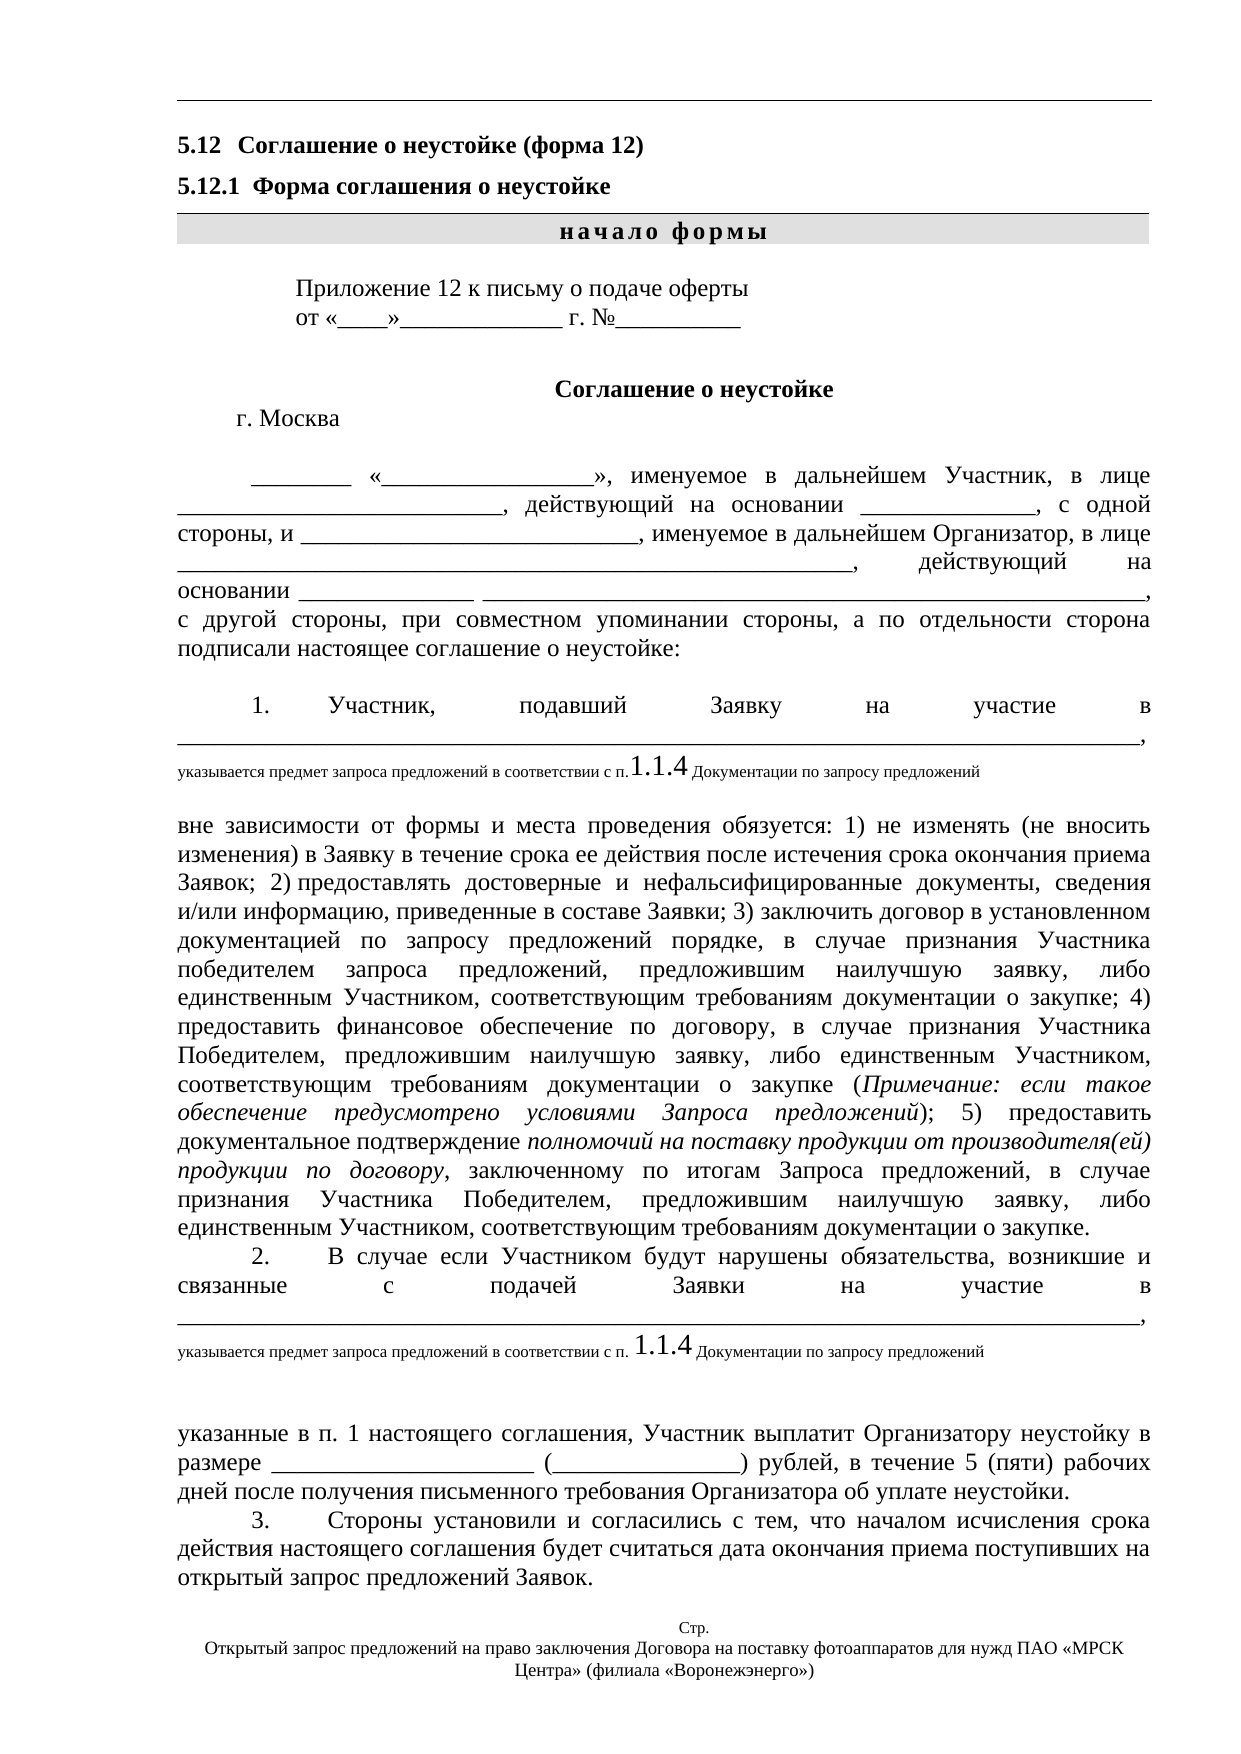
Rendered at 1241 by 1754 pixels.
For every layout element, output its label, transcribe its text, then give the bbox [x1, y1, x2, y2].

text Приложение 12 к письму о подаче оферты от «____»_____________ г. №__________ [295, 273, 1152, 331]
text ________ «_________________», именуемое в дальнейшем Участник, в лице __________________________, действующий на основании ______________, с одной стороны, и ___________________________, именуемое в дальнейшем Организатор, в лице ______________________________________________________, действующий на основании ______________ _____________________________________________________, с другой стороны, при совместном упоминании стороны, а по отдельности сторона подписали настоящее соглашение о неустойке: [177, 460, 1152, 661]
list В случае если Участником будут нарушены обязательства, возникшие и связанные с подачей Заявки на участие в _____________________________________________________________________________, [177, 1241, 1152, 1327]
text вне зависимости от формы и места проведения обязуется: 1) не изменять (не вносить изменения) в Заявку в течение срока ее действия после истечения срока окончания приема Заявок; 2) предоставлять достоверные и нефальсифицированные документы, сведения и/или информацию, приведенные в составе Заявки; 3) заключить договор в установленном документацией по запросу предложений порядке, в случае признания Участника победителем запроса предложений, предложившим наилучшую заявку, либо единственным Участником, соответствующим требованиям документации о закупке; 4) предоставить финансовое обеспечение по договору, в случае признания Участника Победителем, предложившим наилучшую заявку, либо единственным Участником, соответствующим требованиям документации о закупке (Примечание: если такое обеспечение предусмотрено условиями Запроса предложений); 5) предоставить документальное подтверждение полномочий на поставку продукции от производителя(ей) продукции по договору, заключенному по итогам Запроса предложений, в случае признания Участника Победителем, предложившим наилучшую заявку, либо единственным Участником, соответствующим требованиям документации о закупке. [177, 810, 1152, 1241]
list Стороны установили и согласились с тем, что началом исчисления срока действия настоящего соглашения будет считаться дата окончания приема поступивших на открытый запрос предложений Заявок. [177, 1505, 1152, 1591]
text указанные в п. 1 настоящего соглашения, Участник выплатит Организатору неустойку в размере _____________________ (_______________) рублей, в течение 5 (пяти) рабочих дней после получения письменного требования Организатора об уплате неустойки. [177, 1418, 1152, 1505]
subtitle Форма соглашения о неустойке [177, 171, 1152, 200]
text начало формы [177, 214, 1149, 244]
text Соглашение о неустойке [177, 374, 1152, 403]
text указывается предмет запроса предложений в соответствии с п.1.1.4 Документации по запросу предложений [177, 748, 1152, 781]
text указывается предмет запроса предложений в соответствии с п. 1.1.4 Документации по запросу предложений [177, 1327, 1152, 1361]
subtitle Соглашение о неустойке (форма 12) [177, 130, 1152, 159]
text г. Москва [177, 403, 1152, 431]
list Участник, подавший Заявку на участие в _____________________________________________________________________________, [177, 690, 1152, 748]
